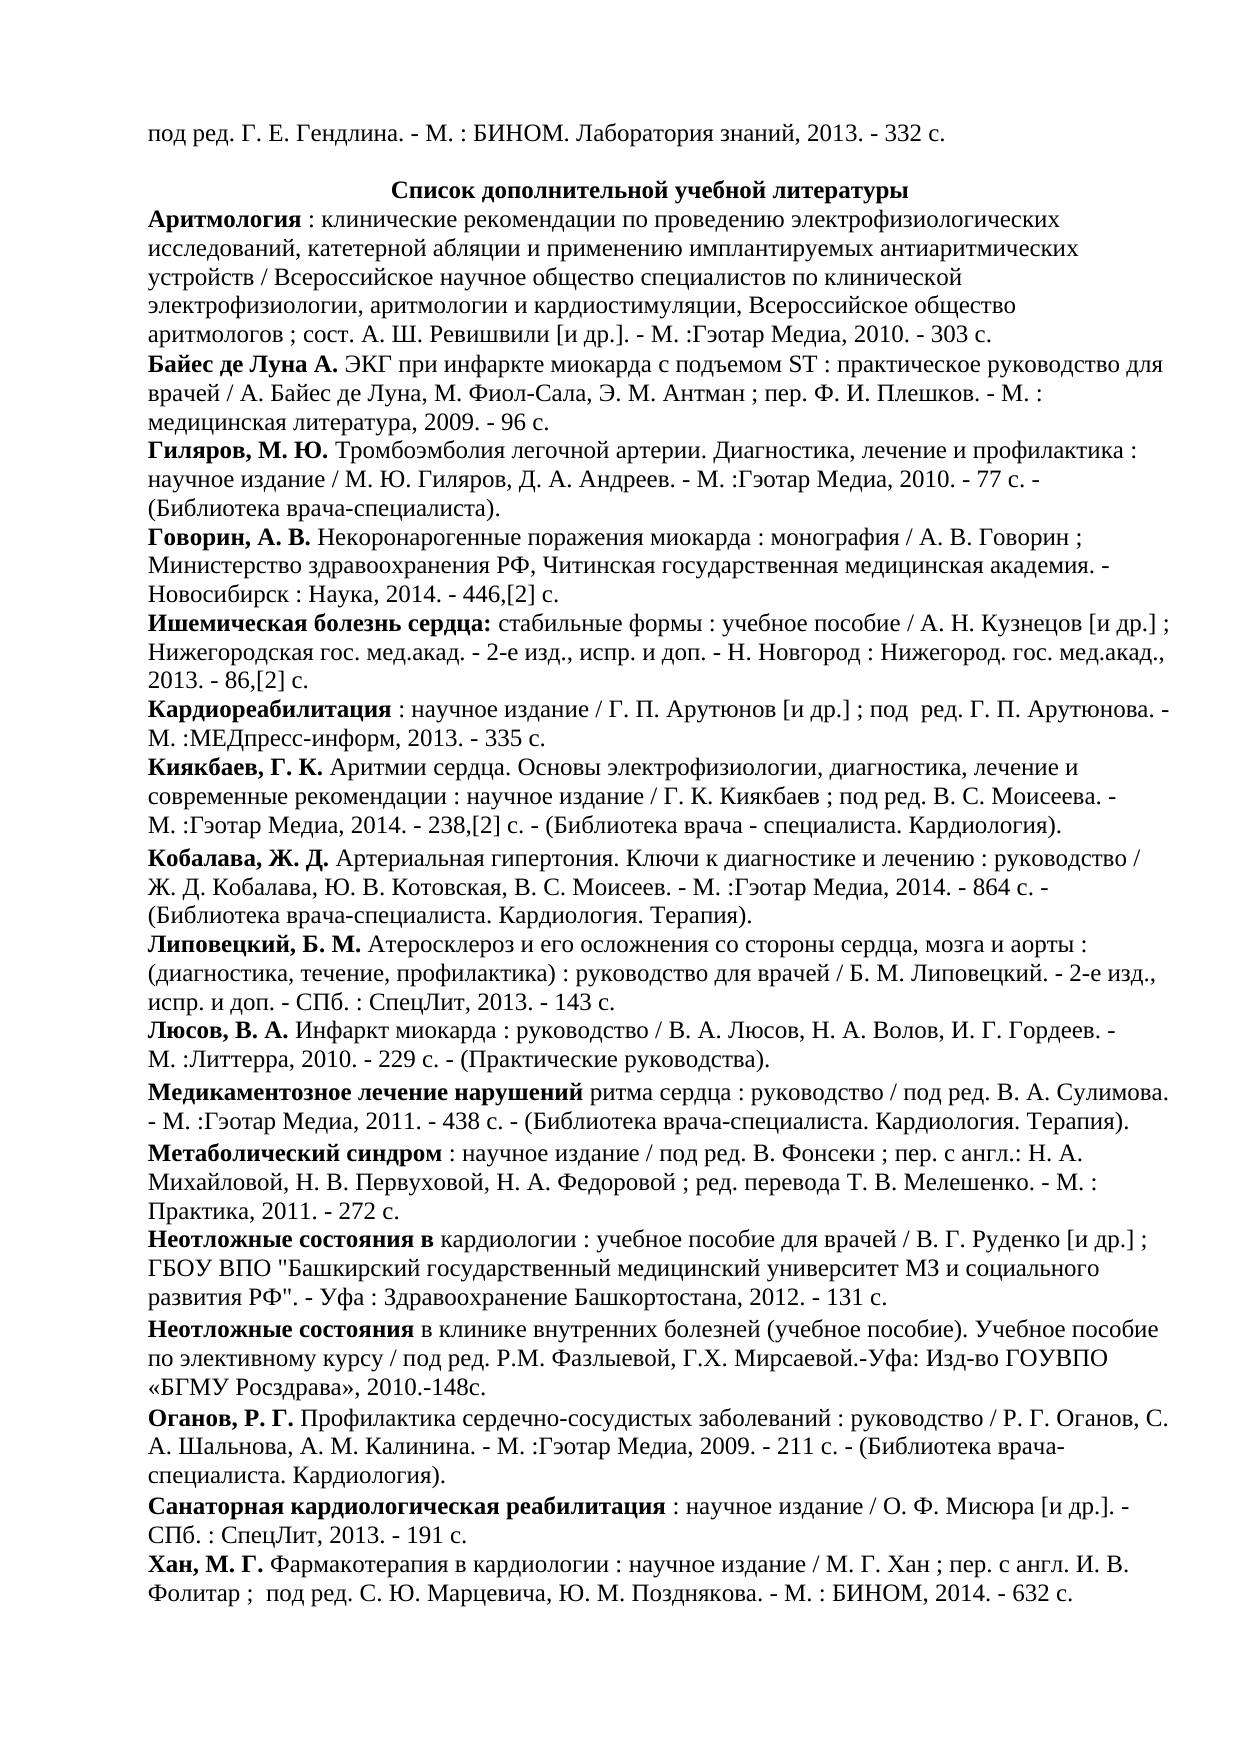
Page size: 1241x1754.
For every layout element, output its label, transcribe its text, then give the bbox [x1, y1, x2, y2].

table_cell Метаболический синдром : научное издание / под ред. В. Фонсеки ; пер. с англ.: Н. А. Михайловой, Н. В. Первуховой, Н. А. Федоровой ; ред. перевода Т. В. Мелешенко. - М. : Практика, 2011. - 272 с. [136, 1138, 1182, 1224]
table_cell Медикаментозное лечение нарушений ритма сердца : руководство / под ред. В. А. Сулимова. - М. :Гэотар Медиа, 2011. - 438 с. - (Библиотека врача-специалиста. Кардиология. Терапия). [136, 1077, 1182, 1138]
table_cell Ишемическая болезнь сердца: стабильные формы : учебное пособие / А. Н. Кузнецов [и др.] ; Нижегородская гос. мед.акад. - 2-е изд., испр. и доп. - Н. Новгород : Нижегород. гос. мед.акад., 2013. - 86,[2] с. [136, 608, 1182, 694]
table_cell Люсов, В. А. Инфаркт миокарда : руководство / В. А. Люсов, Н. А. Волов, И. Г. Гордеев. - М. :Литтерра, 2010. - 229 с. - (Практические руководства). [136, 1015, 1182, 1077]
table_cell Хан, М. Г. Фармакотерапия в кардиологии : научное издание / М. Г. Хан ; пер. с англ. И. В. Фолитар ; под ред. С. Ю. Марцевича, Ю. М. Позднякова. - М. : БИНОМ, 2014. - 632 с. [136, 1549, 1182, 1617]
table_cell Гиляров, М. Ю. Тромбоэмболия легочной артерии. Диагностика, лечение и профилактика : научное издание / М. Ю. Гиляров, Д. А. Андреев. - М. :Гэотар Медиа, 2010. - 77 с. - (Библиотека врача-специалиста). [136, 436, 1182, 522]
text Список дополнительной учебной литературы [148, 176, 1152, 204]
table_cell Неотложные состояния в кардиологии : учебное пособие для врачей / В. Г. Руденко [и др.] ; ГБОУ ВПО "Башкирский государственный медицинский университет МЗ и социального развития РФ". - Уфа : Здравоохранение Башкортостана, 2012. - 131 с. [136, 1225, 1182, 1314]
table_cell Оганов, Р. Г. Профилактика сердечно-сосудистых заболеваний : руководство / Р. Г. Оганов, С. А. Шальнова, А. М. Калинина. - М. :Гэотар Медиа, 2009. - 211 с. - (Библиотека врача-специалиста. Кардиология). [136, 1403, 1182, 1491]
table_cell Кобалава, Ж. Д. Артериальная гипертония. Ключи к диагностике и лечению : руководство / Ж. Д. Кобалава, Ю. В. Котовская, В. С. Моисеев. - М. :Гэотар Медиа, 2014. - 864 с. - (Библиотека врача-специалиста. Кардиология. Терапия). [136, 843, 1182, 929]
table_cell Липовецкий, Б. М. Атеросклероз и его осложнения со стороны сердца, мозга и аорты : (диагностика, течение, профилактика) : руководство для врачей / Б. М. Липовецкий. - 2-е изд., испр. и доп. - СПб. : СпецЛит, 2013. - 143 с. [136, 929, 1182, 1015]
table_cell Санаторная кардиологическая реабилитация : научное издание / О. Ф. Мисюра [и др.]. - СПб. : СпецЛит, 2013. - 191 с. [136, 1491, 1182, 1549]
table_header Аритмология : клинические рекомендации по проведению электрофизиологических исследований, катетерной абляции и применению имплантируемых антиаритмических устройств / Всероссийское научное общество специалистов по клинической электрофизиологии, аритмологии и кардиостимуляции, Всероссийское общество аритмологов ; сост. А. Ш. Ревишвили [и др.]. - М. :Гэотар Медиа, 2010. - 303 с. [136, 204, 1182, 349]
table_cell Киякбаев, Г. К. Аритмии сердца. Основы электрофизиологии, диагностика, лечение и современные рекомендации : научное издание / Г. К. Киякбаев ; под ред. В. С. Моисеева. - М. :Гэотар Медиа, 2014. - 238,[2] с. - (Библиотека врача - специалиста. Кардиология). [136, 753, 1182, 843]
table_cell Байес де Луна А. ЭКГ при инфаркте миокарда с подъемом ST : практическое руководство для врачей / А. Байес де Луна, М. Фиол-Сала, Э. М. Антман ; пер. Ф. И. Плешков. - М. : медицинская литература, 2009. - 96 с. [136, 349, 1182, 436]
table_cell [136, 118, 1182, 147]
table_cell Неотложные состояния в клинике внутренних болезней (учебное пособие). Учебное пособие по элективному курсу / под ред. Р.М. Фазлыевой, Г.Х. Мирсаевой.-Уфа: Изд-во ГОУВПО «БГМУ Росздрава», 2010.-148с. [136, 1314, 1182, 1403]
table_cell Говорин, А. В. Некоронарогенные поражения миокарда : монография / А. В. Говорин ; Министерство здравоохранения РФ, Читинская государственная медицинская академия. - Новосибирск : Наука, 2014. - 446,[2] с. [136, 522, 1182, 608]
table_cell Кардиореабилитация : научное издание / Г. П. Арутюнов [и др.] ; под ред. Г. П. Арутюнова. - М. :МЕДпресс-информ, 2013. - 335 с. [136, 694, 1182, 752]
